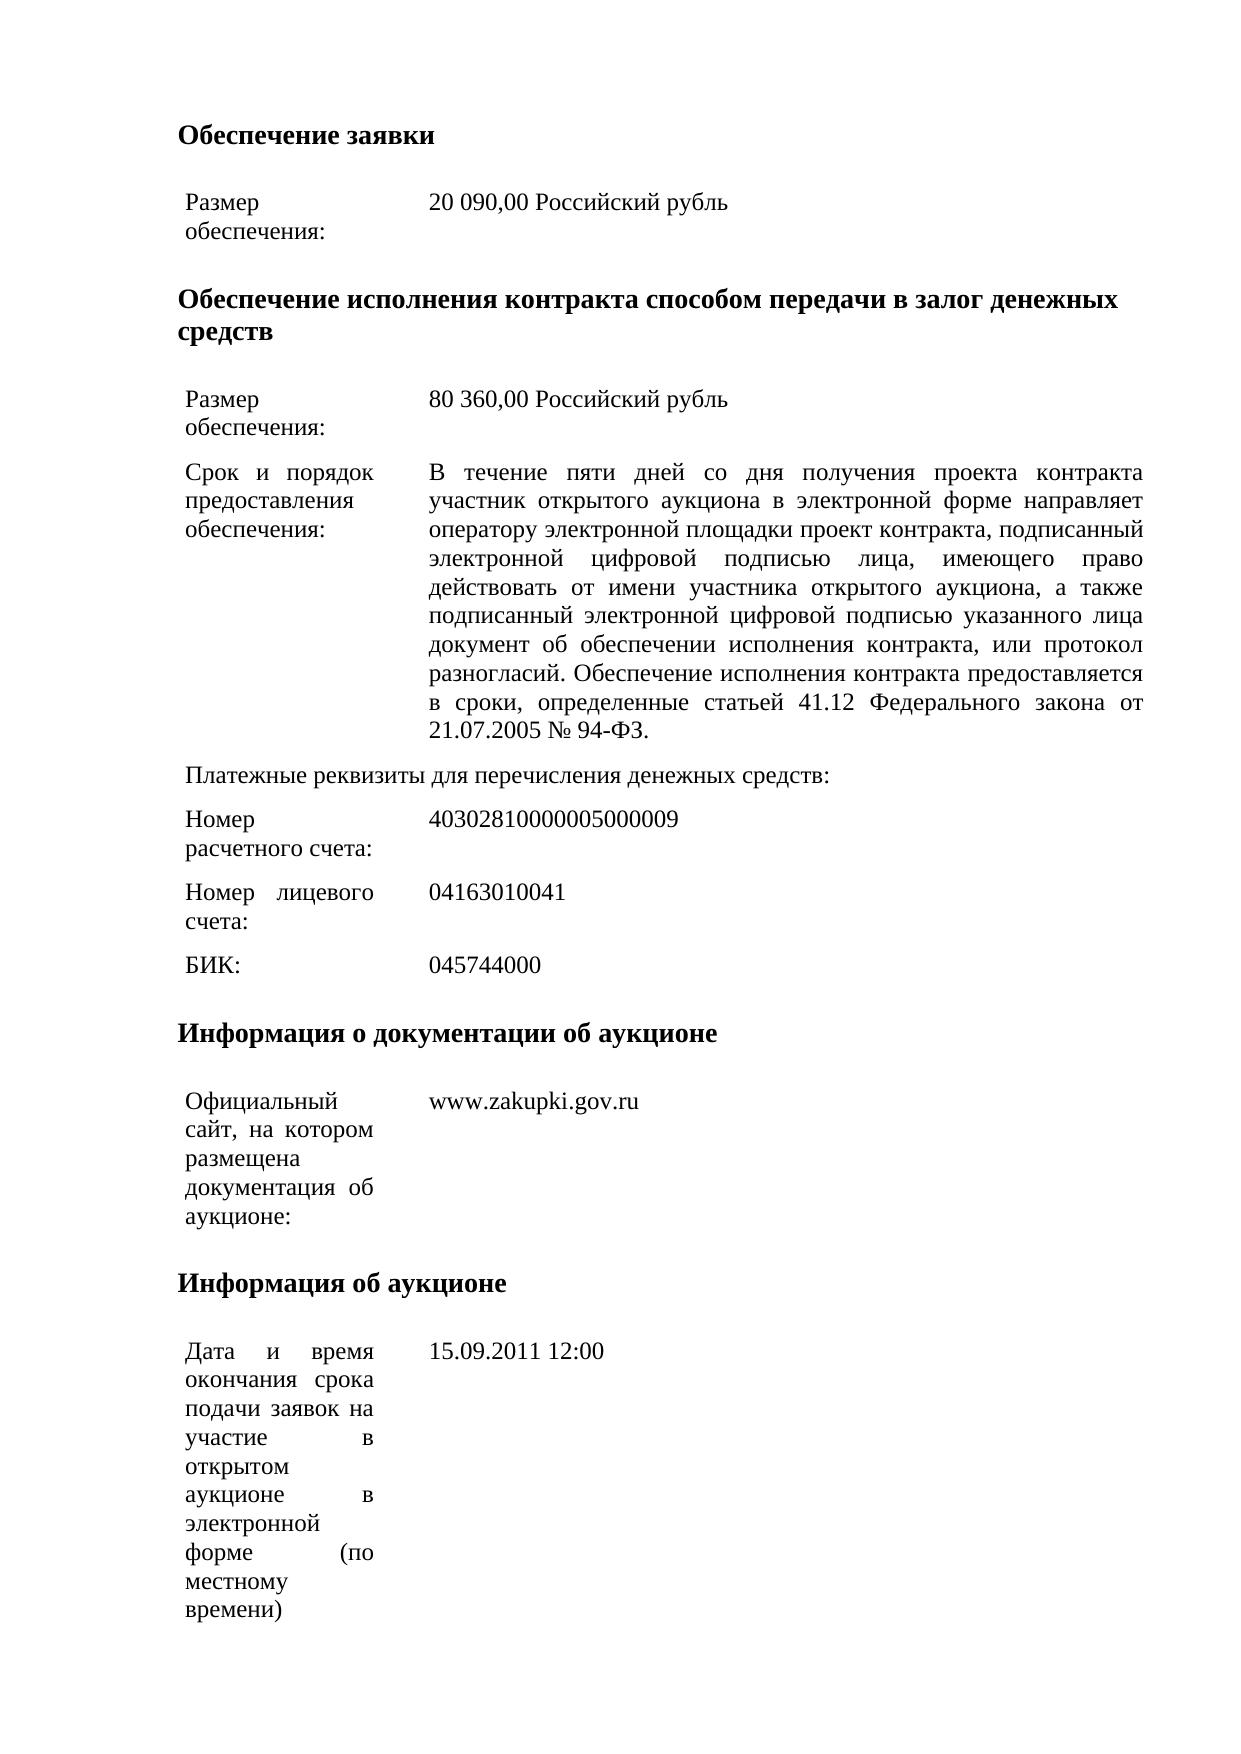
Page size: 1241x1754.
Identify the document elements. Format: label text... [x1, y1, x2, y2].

table_cell Номер расчетного счета: [177, 797, 421, 870]
table_header Размер обеспечения: [177, 376, 421, 449]
table_cell Номер лицевого счета: [177, 870, 421, 943]
table_header Дата и время окончания срока подачи заявок на участие в открытом аукционе в электронной форме (по местному времени) [177, 1328, 421, 1631]
text Информация о документации об аукционе [177, 1016, 1152, 1049]
table_cell 045744000 [421, 943, 1152, 987]
table_cell Платежные реквизиты для перечисления денежных средств: [177, 752, 1152, 797]
table_header Официальный сайт, на котором размещена документация об аукционе: [177, 1078, 421, 1237]
text Обеспечение заявки [177, 118, 1152, 151]
text Обеспечение исполнения контракта способом передачи в залог денежных средств [177, 282, 1152, 347]
table_cell Срок и порядок предоставления обеспечения: [177, 449, 421, 752]
table_header 20 090,00 Российский рубль [421, 180, 1152, 253]
text Информация об аукционе [177, 1266, 1152, 1299]
table_cell В течение пяти дней со дня получения проекта контракта участник открытого аукциона в электронной форме направляет оператору электронной площадки проект контракта, подписанный электронной цифровой подписью лица, имеющего право действовать от имени участника открытого аукциона, а также подписанный электронной цифровой подписью указанного лица документ об обеспечении исполнения контракта, или протокол разногласий. Обеспечение исполнения контракта предоставляется в сроки, определенные статьей 41.12 Федерального закона от 21.07.2005 № 94-ФЗ. [421, 449, 1152, 752]
table_header 15.09.2011 12:00 [421, 1328, 1152, 1631]
table_header Размер обеспечения: [177, 180, 421, 253]
table_header 80 360,00 Российский рубль [421, 376, 1152, 449]
table_cell 04163010041 [421, 870, 1152, 943]
table_header www.zakupki.gov.ru [421, 1078, 1152, 1237]
table_cell 40302810000005000009 [421, 797, 1152, 870]
table_cell БИК: [177, 943, 421, 987]
